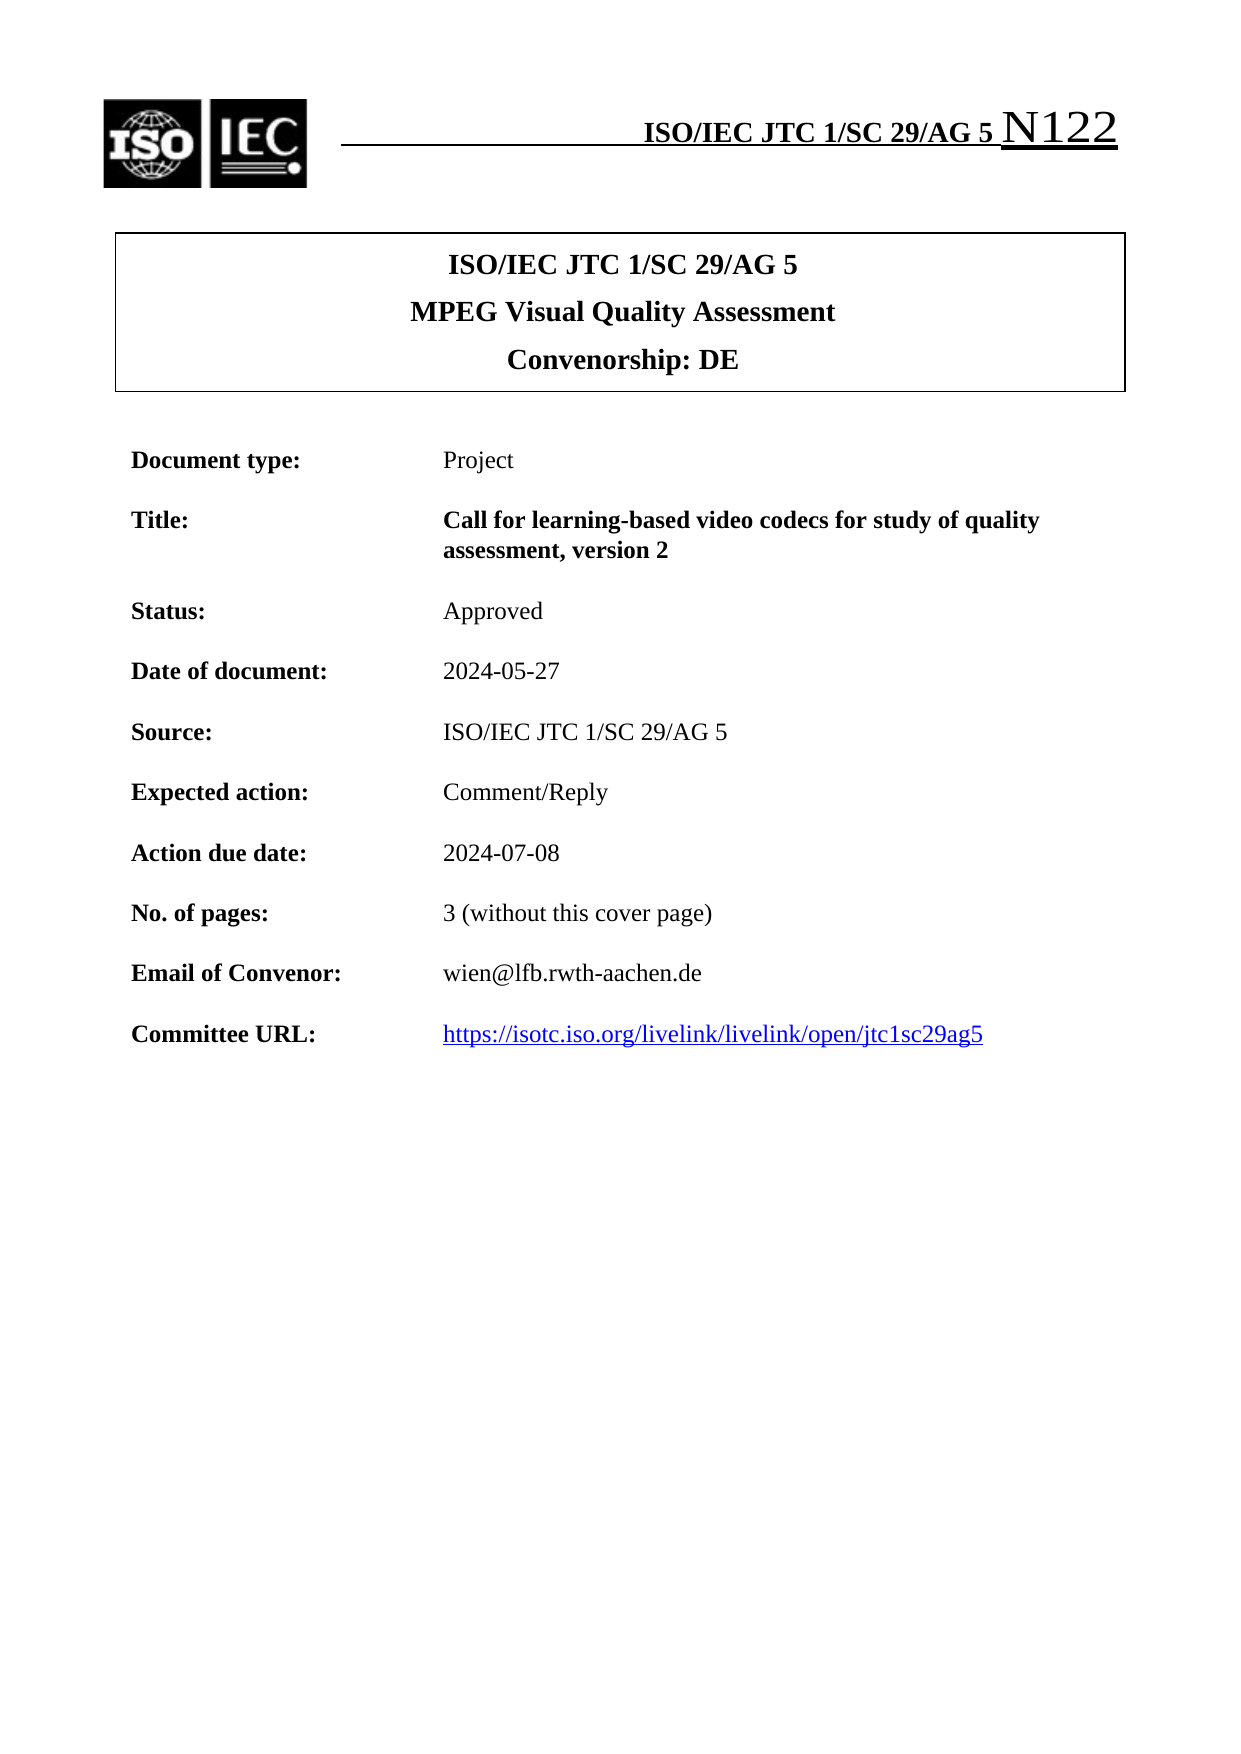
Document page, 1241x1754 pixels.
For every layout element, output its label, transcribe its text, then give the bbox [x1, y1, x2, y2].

text Action due date: 2024-07-08 [131, 838, 1098, 866]
text No. of pages: 3 (without this cover page) [131, 898, 1098, 927]
text Committee URL: https://isotc.iso.org/livelink/livelink/open/jtc1sc29ag5 [131, 1019, 1098, 1048]
text Date of document: 2024-05-27 [131, 656, 1098, 685]
title ISO/IEC JTC 1/SC 29/AG 5 N122 [308, 99, 1118, 152]
picture [103, 99, 308, 188]
text Expected action: Comment/Reply [131, 777, 1098, 806]
text Email of Convenor: wien@lfb.rwth-aachen.de [131, 958, 1098, 987]
text Source: ISO/IEC JTC 1/SC 29/AG 5 [131, 717, 1098, 746]
text Status: Approved [131, 596, 1098, 625]
text Document type: Project [131, 445, 1098, 474]
text Title: Call for learning-based video codecs for study of quality assessment, version 2 [131, 505, 1098, 564]
